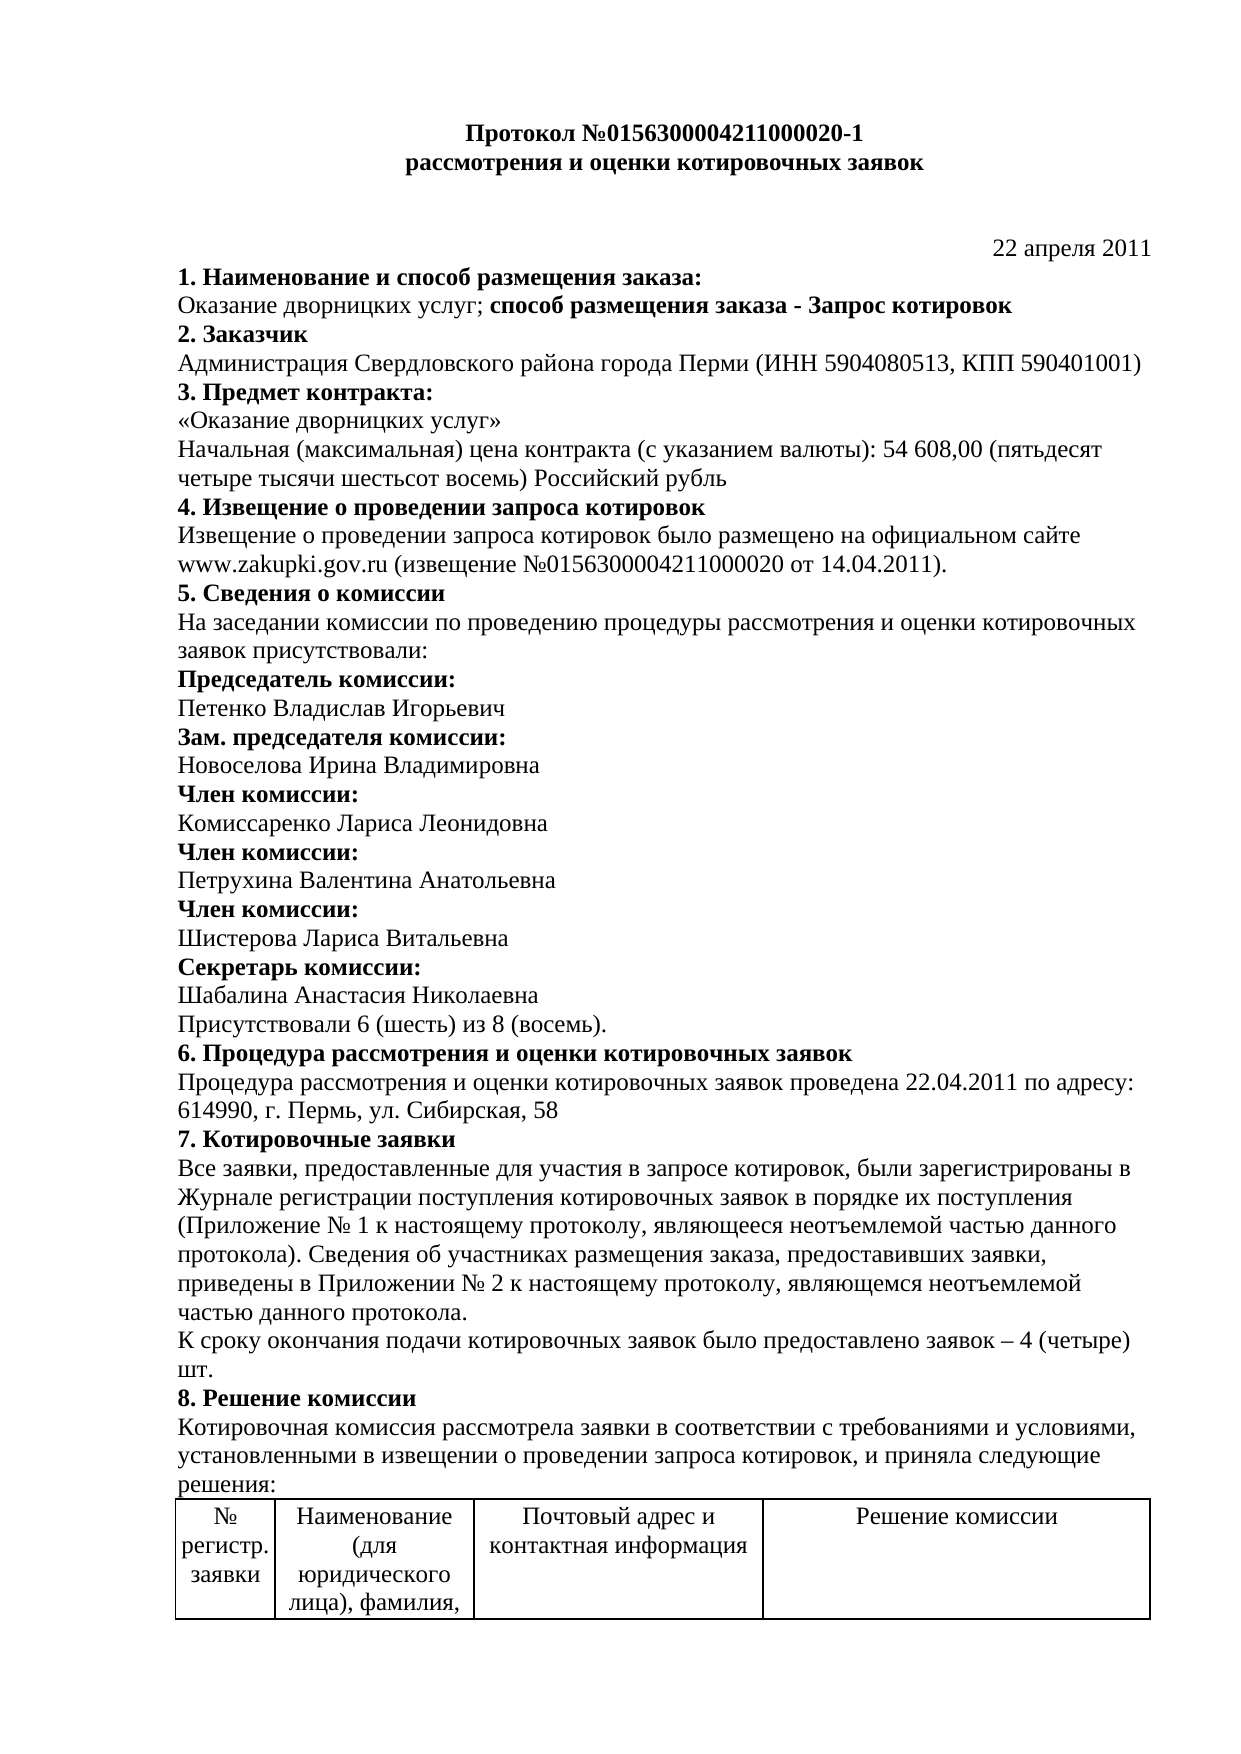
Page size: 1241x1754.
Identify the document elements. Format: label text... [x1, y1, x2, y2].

text Все заявки, предоставленные для участия в запросе котировок, были зарегистрированы в Журнале регистрации поступления котировочных заявок в порядке их поступления (Приложение № 1 к настоящему протоколу, являющееся неотъемлемой частью данного протокола). Сведения об участниках размещения заказа, предоставивших заявки, приведены в Приложении № 2 к настоящему протоколу, являющемся неотъемлемой частью данного протокола. [177, 1153, 1152, 1326]
text Член комиссии: Комиссаренко Лариса Леонидовна [177, 779, 1152, 837]
text 4. Извещение о проведении запроса котировок [177, 492, 1152, 521]
text Присутствовали 6 (шесть) из 8 (восемь). [177, 1009, 1152, 1038]
text Извещение о проведении запроса котировок было размещено на официальном сайте www.zakupki.gov.ru (извещение №0156300004211000020 от 14.04.2011). [177, 521, 1152, 578]
text Протокол №0156300004211000020-1 [177, 118, 1152, 147]
text 5. Сведения о комиссии [177, 578, 1152, 607]
text Председатель комиссии: Петенко Владислав Игорьевич [177, 664, 1152, 722]
text Процедура рассмотрения и оценки котировочных заявок проведена 22.04.2011 по адресу: 614990, г. Пермь, ул. Сибирская, 58 [177, 1067, 1152, 1124]
text К сроку окончания подачи котировочных заявок было предоставлено заявок – 4 (четыре) шт. [177, 1326, 1152, 1383]
text 2. Заказчик [177, 319, 1152, 348]
text 8. Решение комиссии [177, 1383, 1152, 1412]
text Оказание дворницких услуг; способ размещения заказа - Запрос котировок [177, 291, 1152, 319]
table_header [475, 1500, 762, 1618]
text Зам. председателя комиссии: Новоселова Ирина Владимировна [177, 722, 1152, 779]
table_header № регистр. заявки [176, 1500, 274, 1618]
text Секретарь комиссии: Шабалина Анастасия Николаевна [177, 952, 1152, 1009]
text 3. Предмет контракта: [177, 377, 1152, 406]
text 7. Котировочные заявки [177, 1124, 1152, 1153]
text Член комиссии: Шистерова Лариса Витальевна [177, 894, 1152, 952]
text рассмотрения и оценки котировочных заявок [177, 147, 1152, 176]
text Администрация Свердловского района города Перми (ИНН 5904080513, КПП 590401001) [177, 348, 1152, 377]
text Котировочная комиссия рассмотрела заявки в соответствии с требованиями и условиями, установленными в извещении о проведении запроса котировок, и приняла следующие решения: [177, 1412, 1152, 1498]
text 6. Процедура рассмотрения и оценки котировочных заявок [177, 1038, 1152, 1067]
text 22 апреля 2011 [177, 204, 1152, 262]
text «Оказание дворницких услуг» Начальная (максимальная) цена контракта (с указанием валюты): 54 608,00 (пятьдесят четыре тысячи шестьсот восемь) Российский рубль [177, 406, 1152, 492]
text 1. Наименование и способ размещения заказа: [177, 262, 1152, 291]
text На заседании комиссии по проведению процедуры рассмотрения и оценки котировочных заявок присутствовали: [177, 607, 1152, 664]
text Член комиссии: Петрухина Валентина Анатольевна [177, 837, 1152, 894]
table_header Решение комиссии [764, 1500, 1149, 1618]
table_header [276, 1500, 473, 1618]
